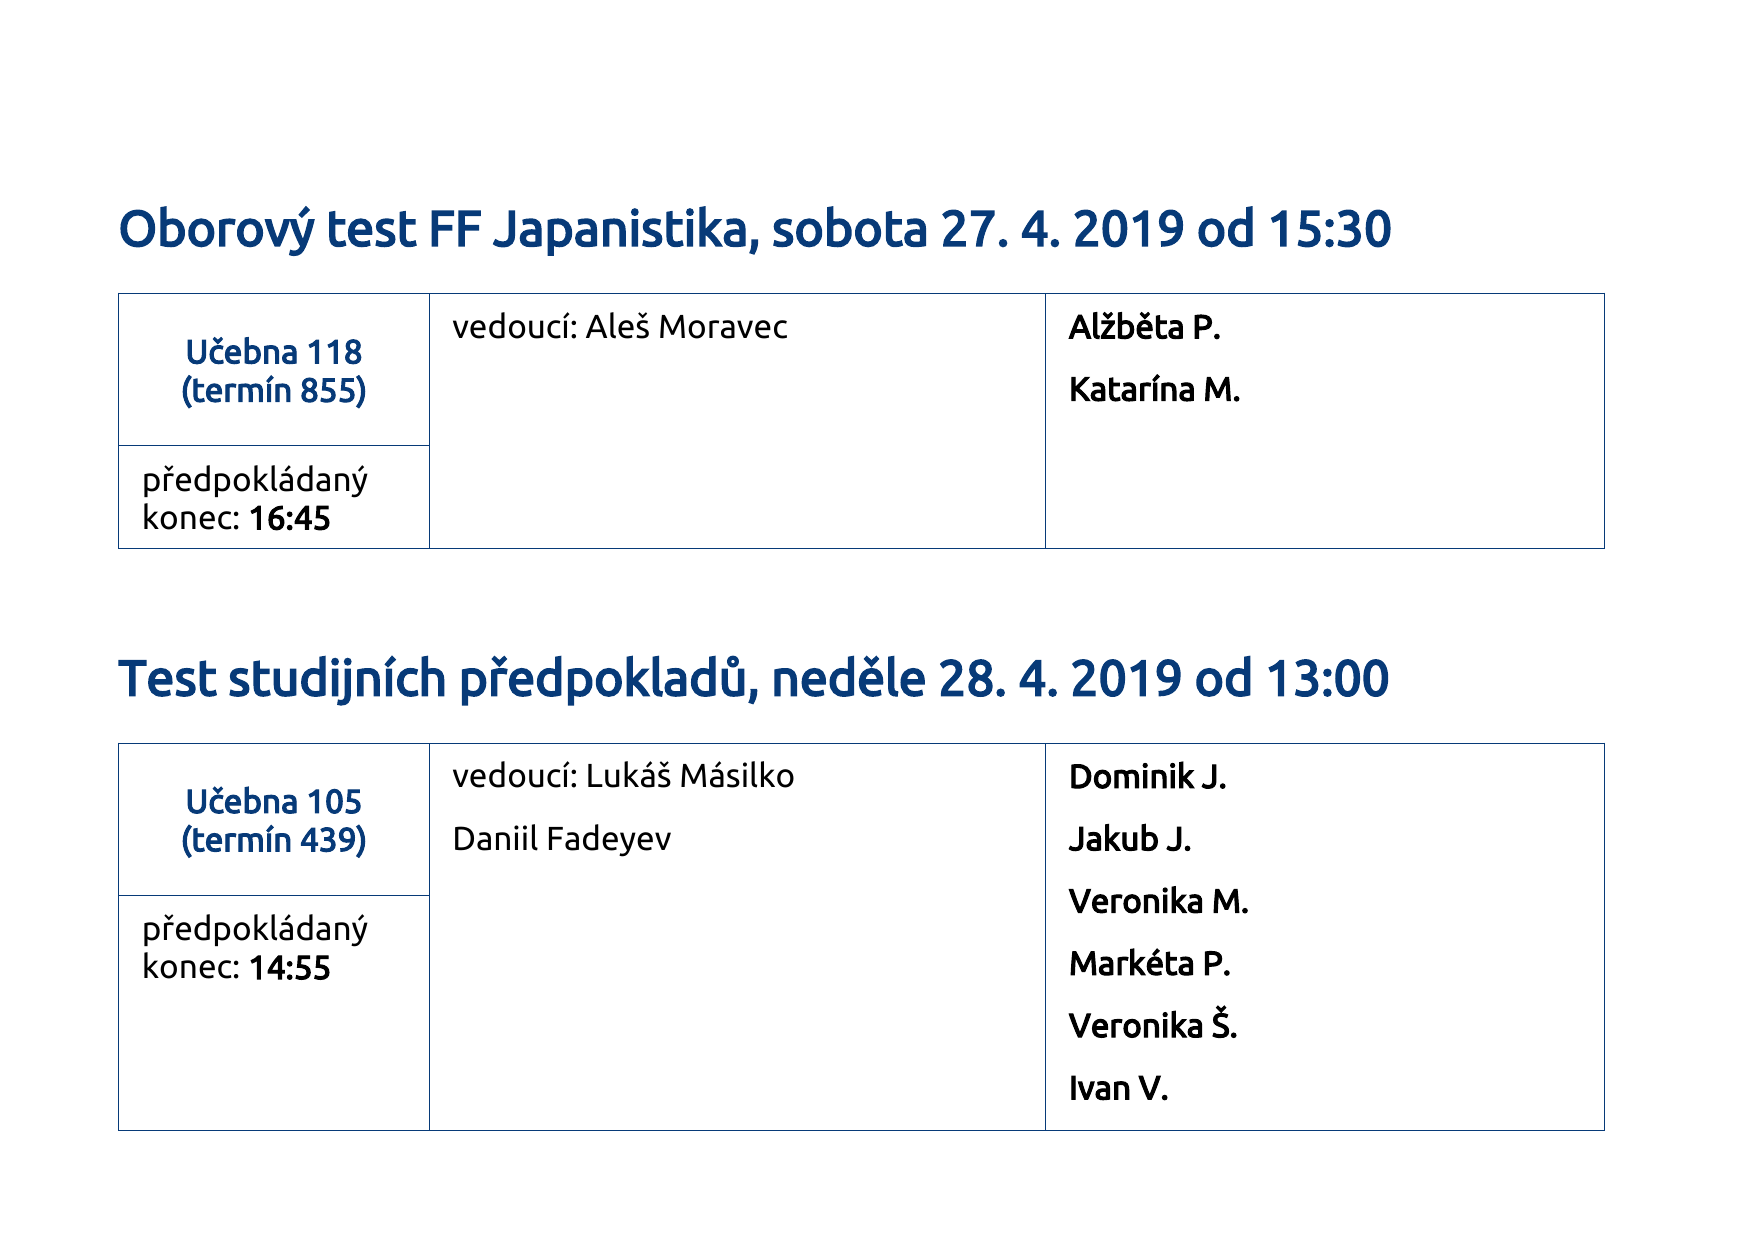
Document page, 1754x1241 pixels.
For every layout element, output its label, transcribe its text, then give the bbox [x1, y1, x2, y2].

table_cell předpokládaný konec: 14:55 [119, 896, 429, 1130]
table_header vedoucí: Aleš Moravec [430, 294, 1045, 548]
table_header Učebna 105 (termín 439) [119, 744, 429, 895]
subtitle Oborový test FF Japanistika, sobota 27. 4. 2019 od 15:30 [118, 198, 1606, 255]
table_header Dominik J. Jakub J. Veronika M. Markéta P. Veronika Š. Ivan V. [1046, 744, 1604, 1130]
table_header vedoucí: Lukáš Másilko Daniil Fadeyev [430, 744, 1045, 1130]
subtitle Test studijních předpokladů, neděle 28. 4. 2019 od 13:00 [118, 647, 1606, 705]
table_header Učebna 118 (termín 855) [119, 294, 429, 445]
table_cell předpokládaný konec: 16:45 [119, 446, 429, 548]
table_header Alžběta P. Katarína M. [1046, 294, 1604, 548]
